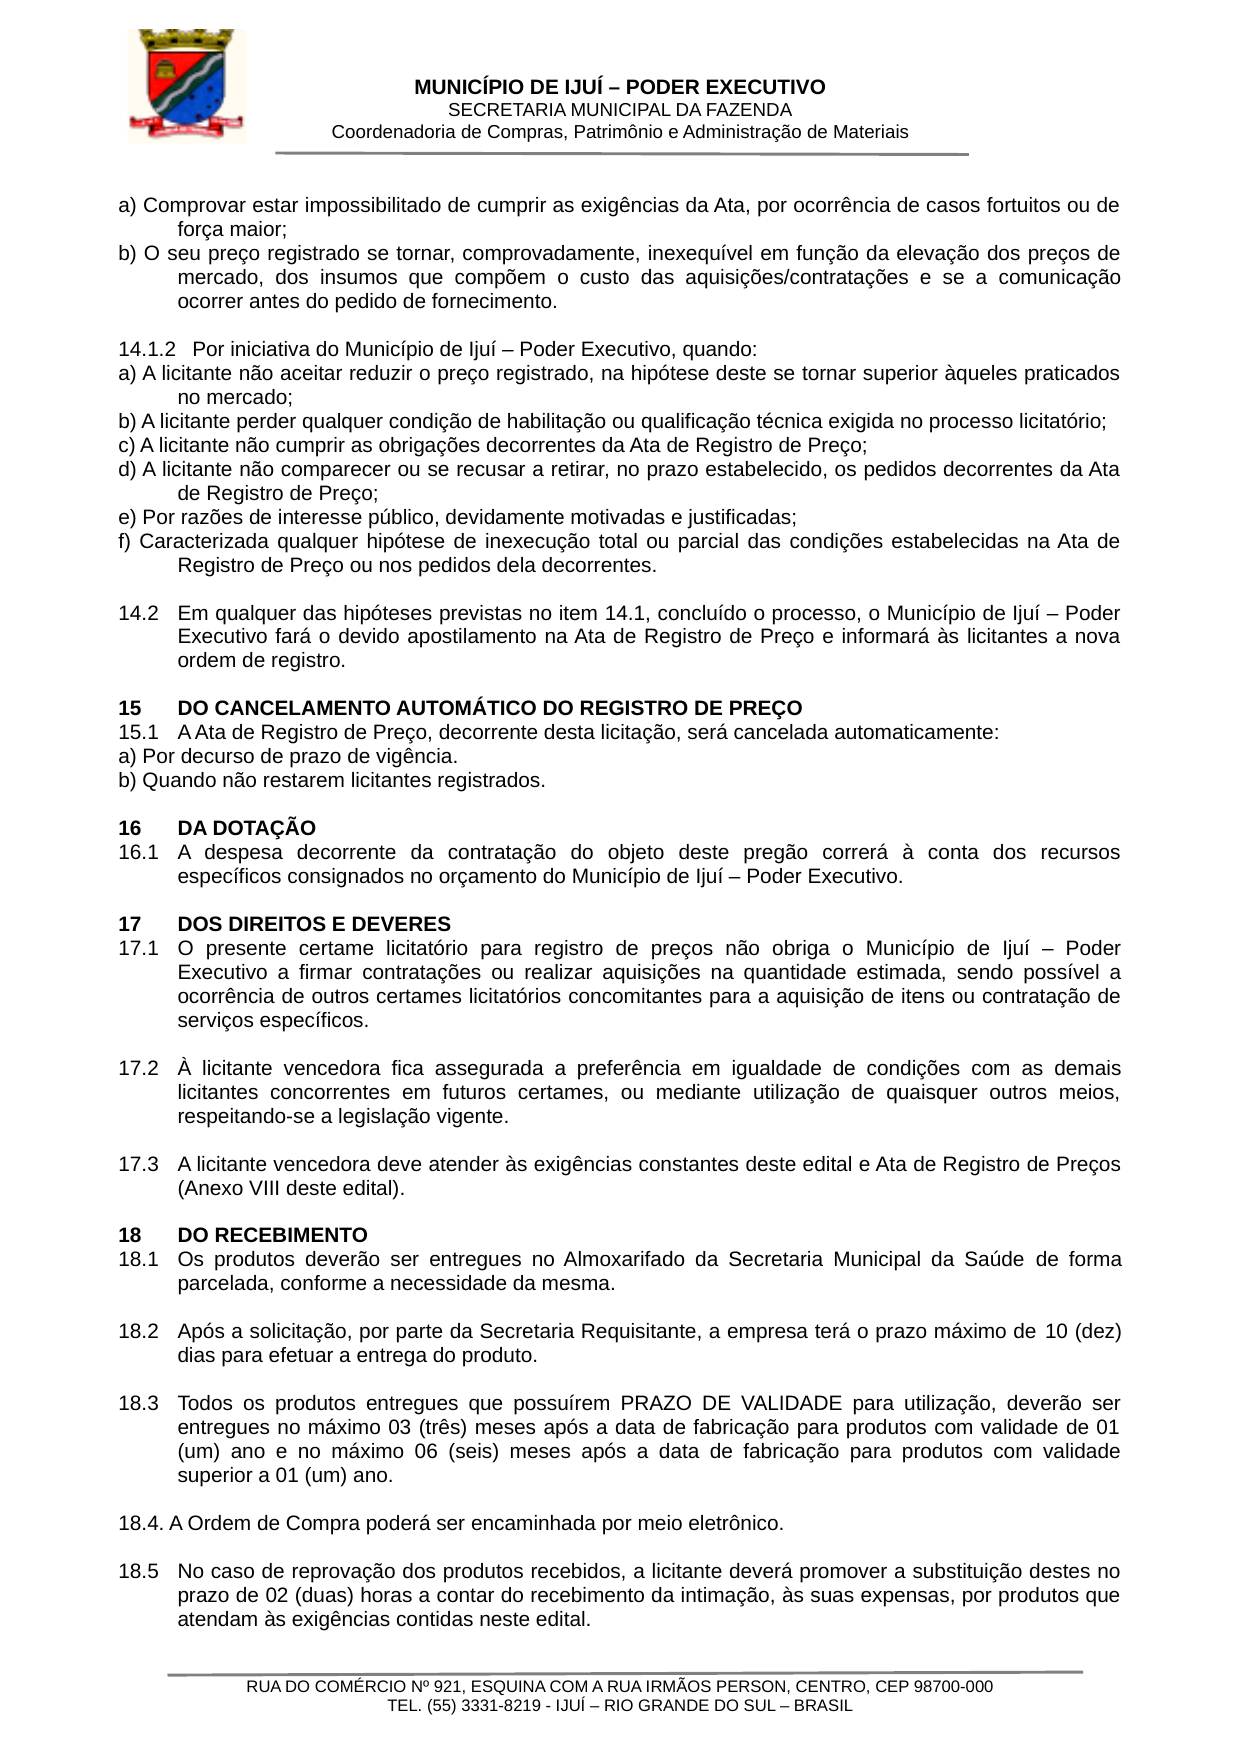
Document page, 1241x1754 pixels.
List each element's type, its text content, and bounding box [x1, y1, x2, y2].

text f) Caracterizada qualquer hipótese de inexecução total ou parcial das condições estabelecidas na Ata de Registro de Preço ou nos pedidos dela decorrentes. [118, 528, 1122, 576]
text 16.1 A despesa decorrente da contratação do objeto deste pregão correrá à conta dos recursos específicos consignados no orçamento do Município de Ijuí – Poder Executivo. [118, 840, 1122, 888]
picture [126, 29, 247, 146]
text a) Por decurso de prazo de vigência. [118, 744, 1122, 768]
text b) O seu preço registrado se tornar, comprovadamente, inexequível em função da elevação dos preços de mercado, dos insumos que compõem o custo das aquisições/contratações e se a comunicação ocorrer antes do pedido de fornecimento. [118, 241, 1122, 313]
text a) A licitante não aceitar reduzir o preço registrado, na hipótese deste se tornar superior àqueles praticados no mercado; [118, 361, 1122, 409]
text 18.5 No caso de reprovação dos produtos recebidos, a licitante deverá promover a substituição destes no prazo de 02 (duas) horas a contar do recebimento da intimação, às suas expensas, por produtos que atendam às exigências contidas neste edital. [118, 1559, 1122, 1631]
text 14.1.2 Por iniciativa do Município de Ijuí – Poder Executivo, quando: [118, 337, 1122, 361]
text 17.1 O presente certame licitatório para registro de preços não obriga o Município de Ijuí – Poder Executivo a firmar contratações ou realizar aquisições na quantidade estimada, sendo possível a ocorrência de outros certames licitatórios concomitantes para a aquisição de itens ou contratação de serviços específicos. [118, 936, 1122, 1032]
text 16 DA DOTAÇÃO [118, 816, 1122, 840]
text 17.2 À licitante vencedora fica assegurada a preferência em igualdade de condições com as demais licitantes concorrentes em futuros certames, ou mediante utilização de quaisquer outros meios, respeitando-se a legislação vigente. [118, 1056, 1122, 1127]
text 18.2 Após a solicitação, por parte da Secretaria Requisitante, a empresa terá o prazo máximo de 10 (dez) dias para efetuar a entrega do produto. [118, 1319, 1122, 1367]
text 15.1 A Ata de Registro de Preço, decorrente desta licitação, será cancelada automaticamente: [118, 720, 1122, 744]
text 18.3 Todos os produtos entregues que possuírem PRAZO DE VALIDADE para utilização, deverão ser entregues no máximo 03 (três) meses após a data de fabricação para produtos com validade de 01 (um) ano e no máximo 06 (seis) meses após a data de fabricação para produtos com validade superior a 01 (um) ano. [118, 1391, 1122, 1487]
text a) Comprovar estar impossibilitado de cumprir as exigências da Ata, por ocorrência de casos fortuitos ou de força maior; [118, 193, 1122, 241]
text 17.3 A licitante vencedora deve atender às exigências constantes deste edital e Ata de Registro de Preços (Anexo VIII deste edital). [118, 1151, 1122, 1199]
text b) Quando não restarem licitantes registrados. [118, 768, 1122, 792]
text b) A licitante perder qualquer condição de habilitação ou qualificação técnica exigida no processo licitatório; [118, 409, 1122, 433]
text 15 DO CANCELAMENTO AUTOMÁTICO DO REGISTRO DE PREÇO [118, 696, 1122, 720]
text c) A licitante não cumprir as obrigações decorrentes da Ata de Registro de Preço; [118, 433, 1122, 457]
text d) A licitante não comparecer ou se recusar a retirar, no prazo estabelecido, os pedidos decorrentes da Ata de Registro de Preço; [118, 457, 1122, 504]
text e) Por razões de interesse público, devidamente motivadas e justificadas; [118, 504, 1122, 528]
text 17 DOS DIREITOS E DEVERES [118, 912, 1122, 936]
text 14.2 Em qualquer das hipóteses previstas no item 14.1, concluído o processo, o Município de Ijuí – Poder Executivo fará o devido apostilamento na Ata de Registro de Preço e informará às licitantes a nova ordem de registro. [118, 600, 1122, 672]
text 18.1 Os produtos deverão ser entregues no Almoxarifado da Secretaria Municipal da Saúde de forma parcelada, conforme a necessidade da mesma. [118, 1247, 1122, 1295]
text 18.4. A Ordem de Compra poderá ser encaminhada por meio eletrônico. [118, 1511, 1122, 1535]
text 18 DO RECEBIMENTO [118, 1223, 1122, 1247]
